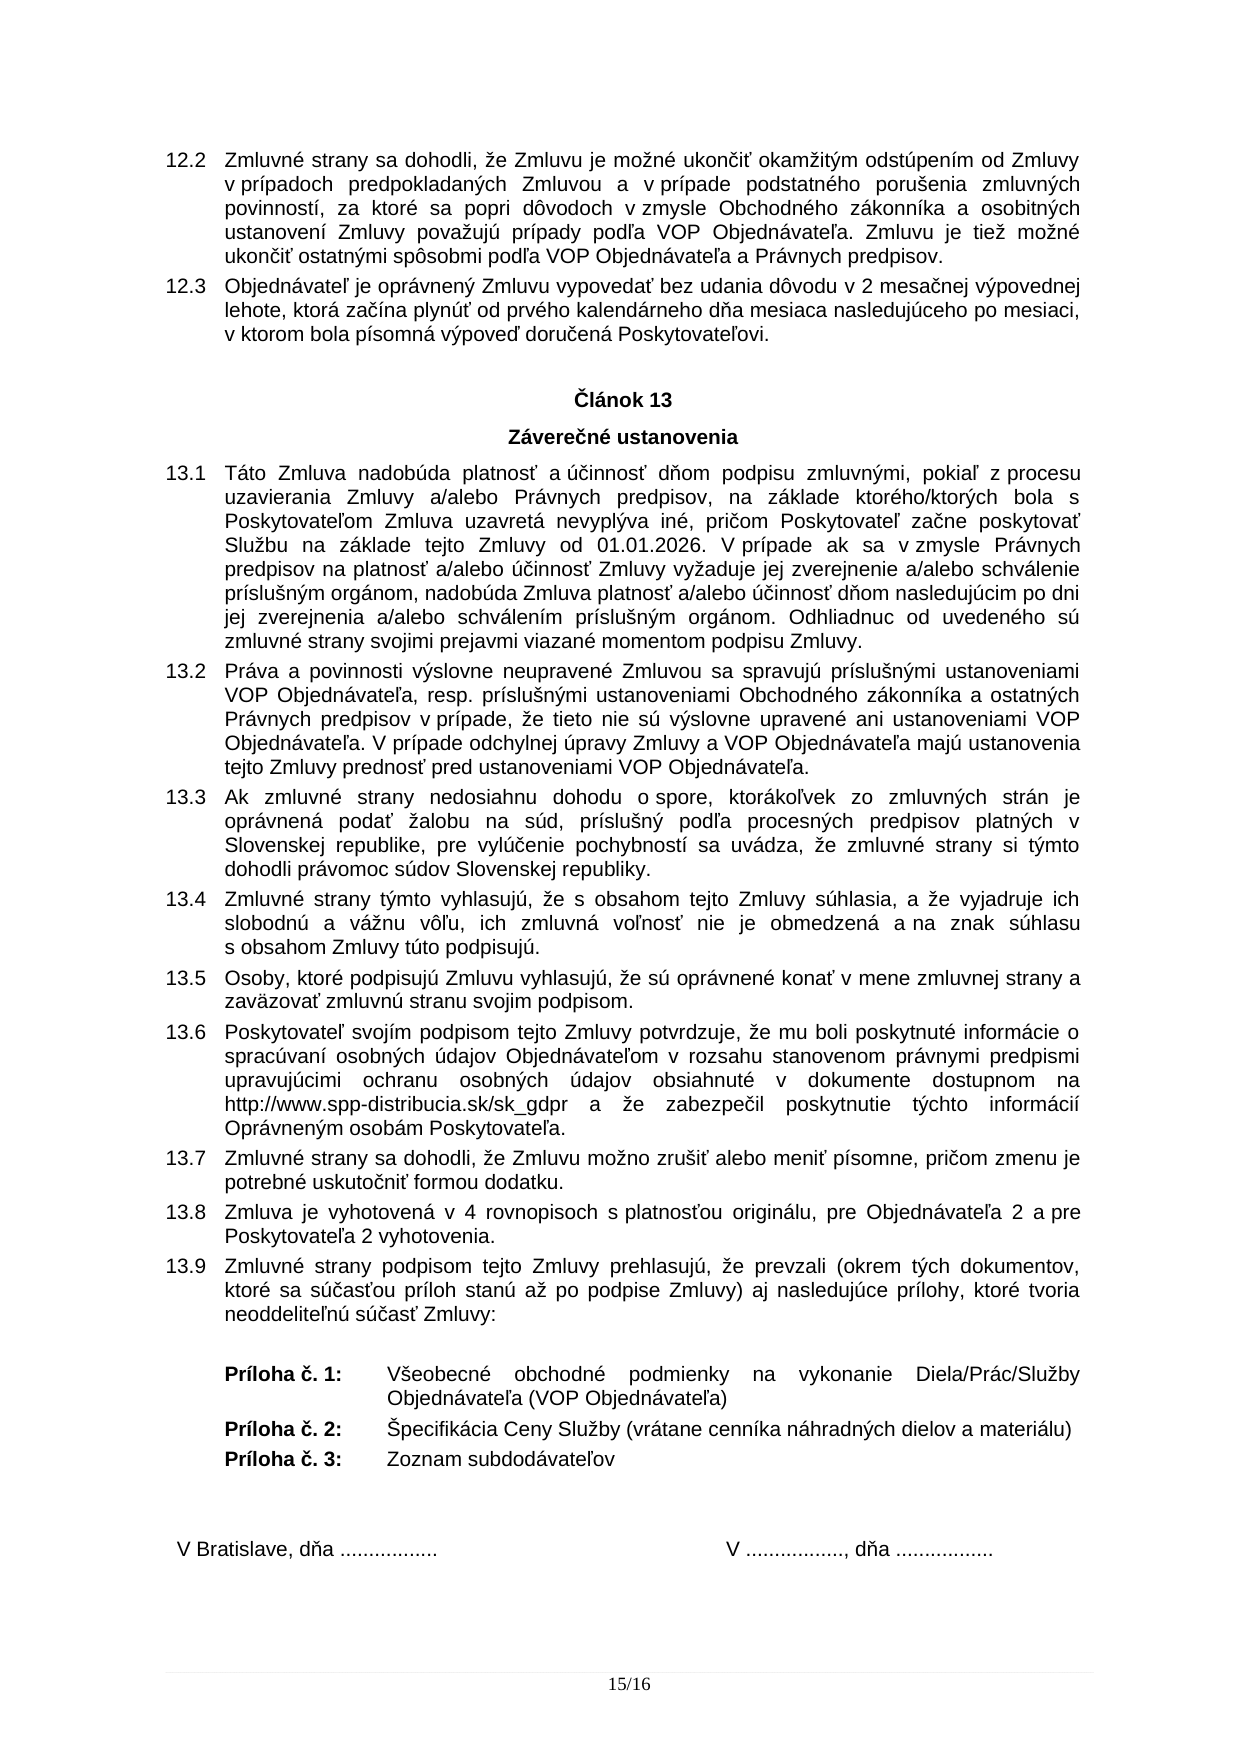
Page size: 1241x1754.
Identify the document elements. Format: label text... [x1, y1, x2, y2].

list Zmluvné strany sa dohodli, že Zmluvu možno zrušiť alebo meniť písomne, pričom zmenu je potrebné uskutočniť formou dodatku. [165, 1146, 1081, 1193]
list Osoby, ktoré podpisujú Zmluvu vyhlasujú, že sú oprávnené konať v mene zmluvnej strany a zaväzovať zmluvnú stranu svojim podpisom. [165, 965, 1081, 1013]
text Článok 13 [165, 388, 1081, 412]
text Príloha č. 1: Všeobecné obchodné podmienky na vykonanie Diela/Prác/Služby Objednávateľa (VOP Objednávateľa) [224, 1362, 1081, 1410]
list Zmluva je vyhotovená v 4 rovnopisoch s platnosťou originálu, pre Objednávateľa 2 a pre Poskytovateľa 2 vyhotovenia. [165, 1200, 1081, 1248]
list Zmluvné strany podpisom tejto Zmluvy prehlasujú, že prevzali (okrem tých dokumentov, ktoré sa súčasťou príloh stanú až po podpise Zmluvy) aj nasledujúce prílohy, ktoré tvoria neoddeliteľnú súčasť Zmluvy: [165, 1254, 1081, 1326]
list Zmluvné strany týmto vyhlasujú, že s obsahom tejto Zmluvy súhlasia, a že vyjadruje ich slobodnú a vážnu vôľu, ich zmluvná voľnosť nie je obmedzená a na znak súhlasu s obsahom Zmluvy túto podpisujú. [165, 887, 1081, 959]
text Príloha č. 3: Zoznam subdodávateľov [224, 1447, 1081, 1471]
text Príloha č. 2: Špecifikácia Ceny Služby (vrátane cenníka náhradných dielov a materiálu) [224, 1416, 1081, 1440]
table_header V ................., dňa ................. [655, 1525, 1093, 1565]
list Ak zmluvné strany nedosiahnu dohodu o spore, ktorákoľvek zo zmluvných strán je oprávnená podať žalobu na súd, príslušný podľa procesných predpisov platných v Slovenskej republike, pre vylúčenie pochybností sa uvádza, že zmluvné strany si týmto dohodli právomoc súdov Slovenskej republiky. [165, 785, 1081, 881]
table_header V Bratislave, dňa ................. [165, 1525, 655, 1565]
list Objednávateľ je oprávnený Zmluvu vypovedať bez udania dôvodu v 2 mesačnej výpovednej lehote, ktorá začína plynúť od prvého kalendárneho dňa mesiaca nasledujúceho po mesiaci, v ktorom bola písomná výpoveď doručená Poskytovateľovi. [165, 274, 1081, 346]
list Táto Zmluva nadobúda platnosť a účinnosť dňom podpisu zmluvnými, pokiaľ z procesu uzavierania Zmluvy a/alebo Právnych predpisov, na základe ktorého/ktorých bola s Poskytovateľom Zmluva uzavretá nevyplýva iné, pričom Poskytovateľ začne poskytovať Službu na základe tejto Zmluvy od 01.01.2026. V prípade ak sa v zmysle Právnych predpisov na platnosť a/alebo účinnosť Zmluvy vyžaduje jej zverejnenie a/alebo schválenie príslušným orgánom, nadobúda Zmluva platnosť a/alebo účinnosť dňom nasledujúcim po dni jej zverejnenia a/alebo schválením príslušným orgánom. Odhliadnuc od uvedeného sú zmluvné strany svojimi prejavmi viazané momentom podpisu Zmluvy. [165, 461, 1081, 653]
list Zmluvné strany sa dohodli, že Zmluvu je možné ukončiť okamžitým odstúpením od Zmluvy v prípadoch predpokladaných Zmluvou a v prípade podstatného porušenia zmluvných povinností, za ktoré sa popri dôvodoch v zmysle Obchodného zákonníka a osobitných ustanovení Zmluvy považujú prípady podľa VOP Objednávateľa. Zmluvu je tiež možné ukončiť ostatnými spôsobmi podľa VOP Objednávateľa a Právnych predpisov. [165, 148, 1081, 267]
list Práva a povinnosti výslovne neupravené Zmluvou sa spravujú príslušnými ustanoveniami VOP Objednávateľa, resp. príslušnými ustanoveniami Obchodného zákonníka a ostatných Právnych predpisov v prípade, že tieto nie sú výslovne upravené ani ustanoveniami VOP Objednávateľa. V prípade odchylnej úpravy Zmluvy a VOP Objednávateľa majú ustanovenia tejto Zmluvy prednosť pred ustanoveniami VOP Objednávateľa. [165, 659, 1081, 779]
text Záverečné ustanovenia [165, 425, 1081, 449]
list Poskytovateľ svojím podpisom tejto Zmluvy potvrdzuje, že mu boli poskytnuté informácie o spracúvaní osobných údajov Objednávateľom v rozsahu stanovenom právnymi predpismi upravujúcimi ochranu osobných údajov obsiahnuté v dokumente dostupnom na http://www.spp-distribucia.sk/sk_gdpr a že zabezpečil poskytnutie týchto informácií Oprávneným osobám Poskytovateľa. [165, 1019, 1081, 1139]
